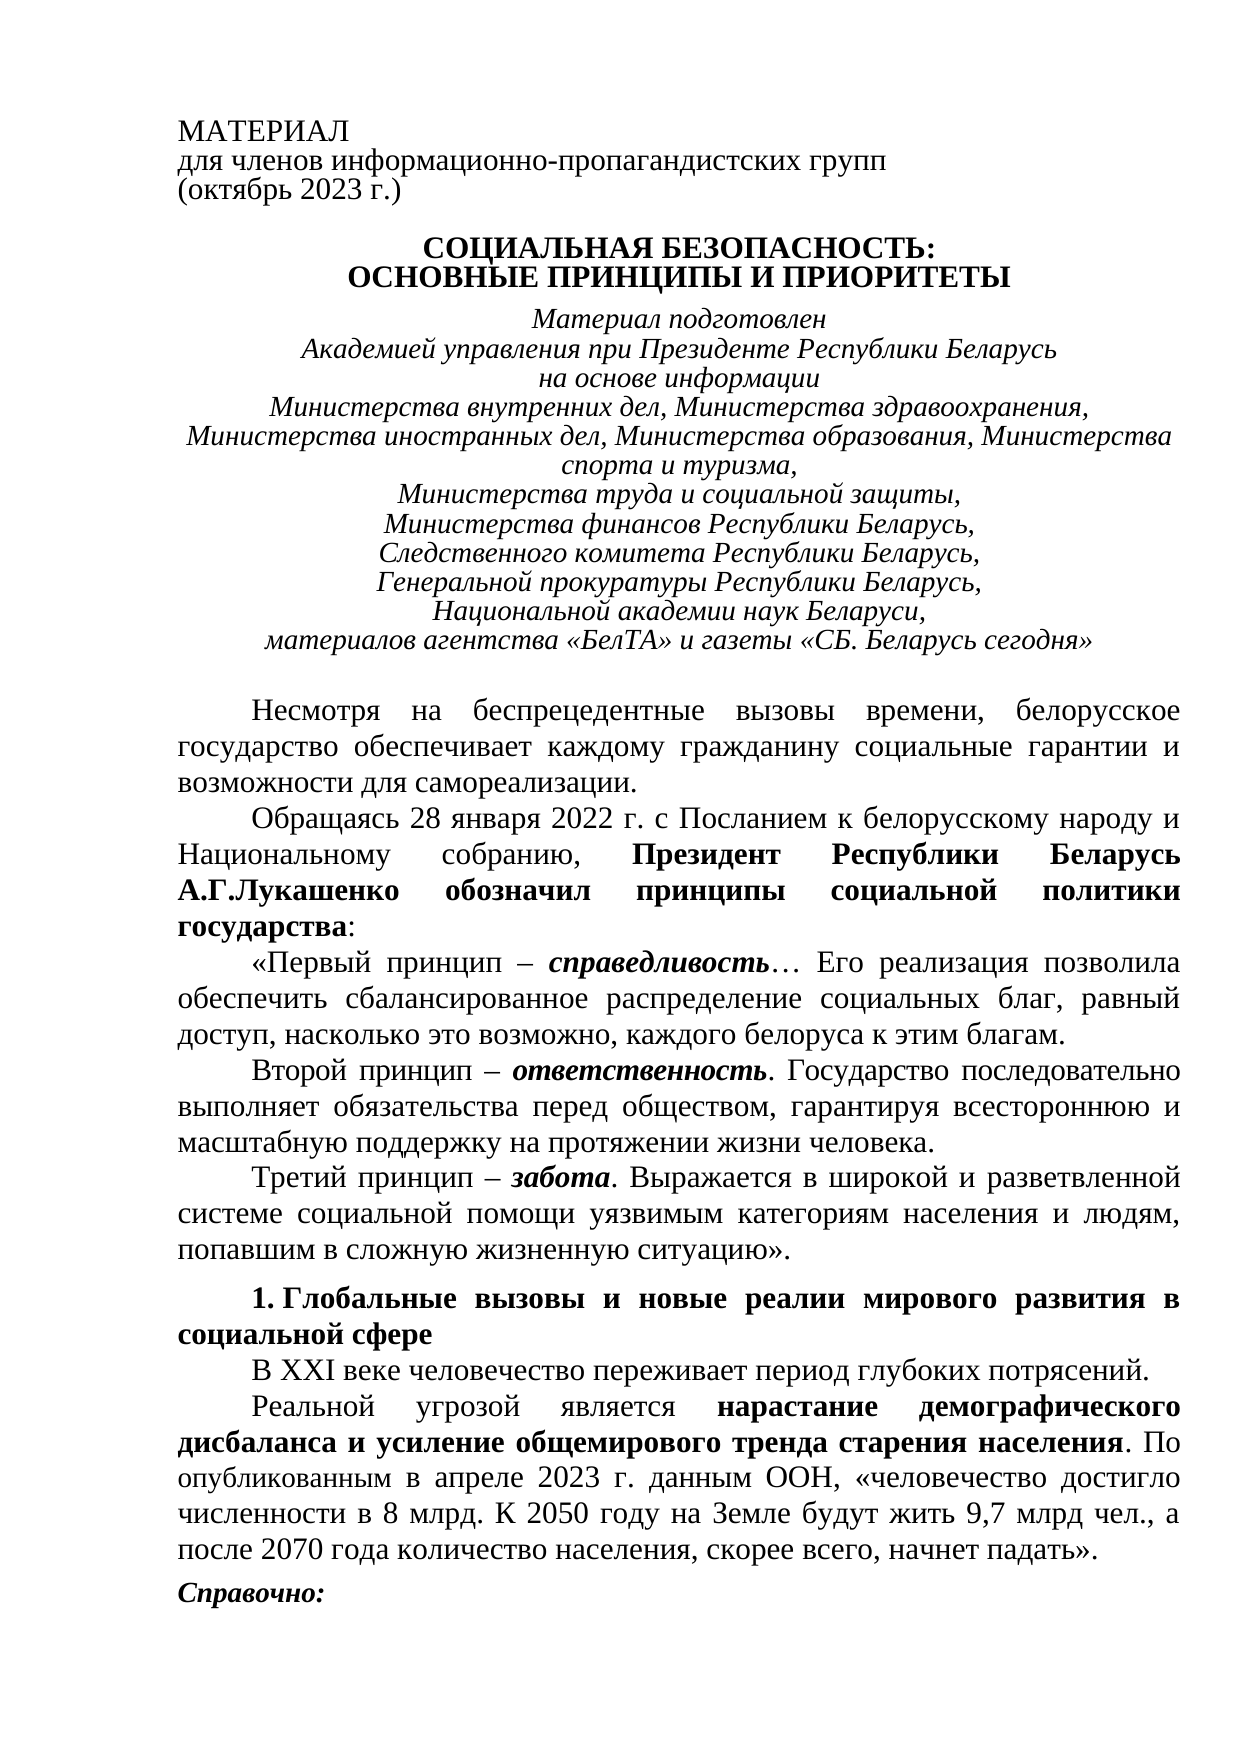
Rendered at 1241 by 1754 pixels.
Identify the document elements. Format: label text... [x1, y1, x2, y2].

text Материал подготовлен [177, 306, 1181, 335]
text Справочно: [177, 1579, 1181, 1608]
text для членов информационно-пропагандистских групп [177, 147, 1181, 176]
text материалов агентства «БелТА» и газеты «СБ. Беларусь сегодня» [177, 626, 1181, 656]
text СОЦИАЛЬНАЯ БЕЗОПАСНОСТЬ: [177, 235, 1181, 264]
text Генеральной прокуратуры Республики Беларусь, [177, 568, 1181, 597]
text Третий принцип – забота. Выражается в широкой и разветвленной системе социальной помощи уязвимым категориям населения и людям, попавшим в сложную жизненную ситуацию». [177, 1159, 1181, 1267]
text «Первый принцип – справедливость… Его реализация позволила обеспечить сбалансированное распределение социальных благ, равный доступ, насколько это возможно, каждого белоруса к этим благам. [177, 943, 1181, 1051]
text В XXI веке человечество переживает период глубоких потрясений. [177, 1351, 1181, 1387]
text Второй принцип – ответственность. Государство последовательно выполняет обязательства перед обществом, гарантируя всестороннюю и масштабную поддержку на протяжении жизни человека. [177, 1051, 1181, 1159]
text Несмотря на беспрецедентные вызовы времени, белорусское государство обеспечивает каждому гражданину социальные гарантии и возможности для самореализации. [177, 692, 1181, 799]
text Министерства внутренних дел, Министерства здравоохранения, Министерства иностранных дел, Министерства образования, Министерства спорта и туризма, [177, 393, 1181, 481]
text Реальной угрозой является нарастание демографического дисбаланса и усиление общемирового тренда старения населения. По опубликованным в апреле 2023 г. данным ООН, «человечество достигло численности в 8 млрд. К 2050 году на Земле будут жить 9,7 млрд чел., а после 2070 года количество населения, скорее всего, начнет падать». [177, 1387, 1181, 1567]
text на основе информации [177, 364, 1181, 393]
text 1. Глобальные вызовы и новые реалии мирового развития в социальной сфере [177, 1279, 1181, 1351]
text Следственного комитета Республики Беларусь, [177, 539, 1181, 568]
text ОСНОВНЫЕ ПРИНЦИПЫ И ПРИОРИТЕТЫ [177, 264, 1181, 293]
text Министерства труда и социальной защиты, [177, 481, 1181, 510]
text Министерства финансов Республики Беларусь, [177, 510, 1181, 539]
text Национальной академии наук Беларуси, [177, 597, 1181, 626]
text (октябрь 2023 г.) [177, 176, 1181, 206]
text МАТЕРИАЛ [177, 118, 1181, 147]
text Академией управления при Президенте Республики Беларусь [177, 335, 1181, 364]
text Обращаясь 28 января 2022 г. с Посланием к белорусскому народу и Национальному собранию, Президент Республики Беларусь А.Г.Лукашенко обозначил принципы социальной политики государства: [177, 799, 1181, 943]
